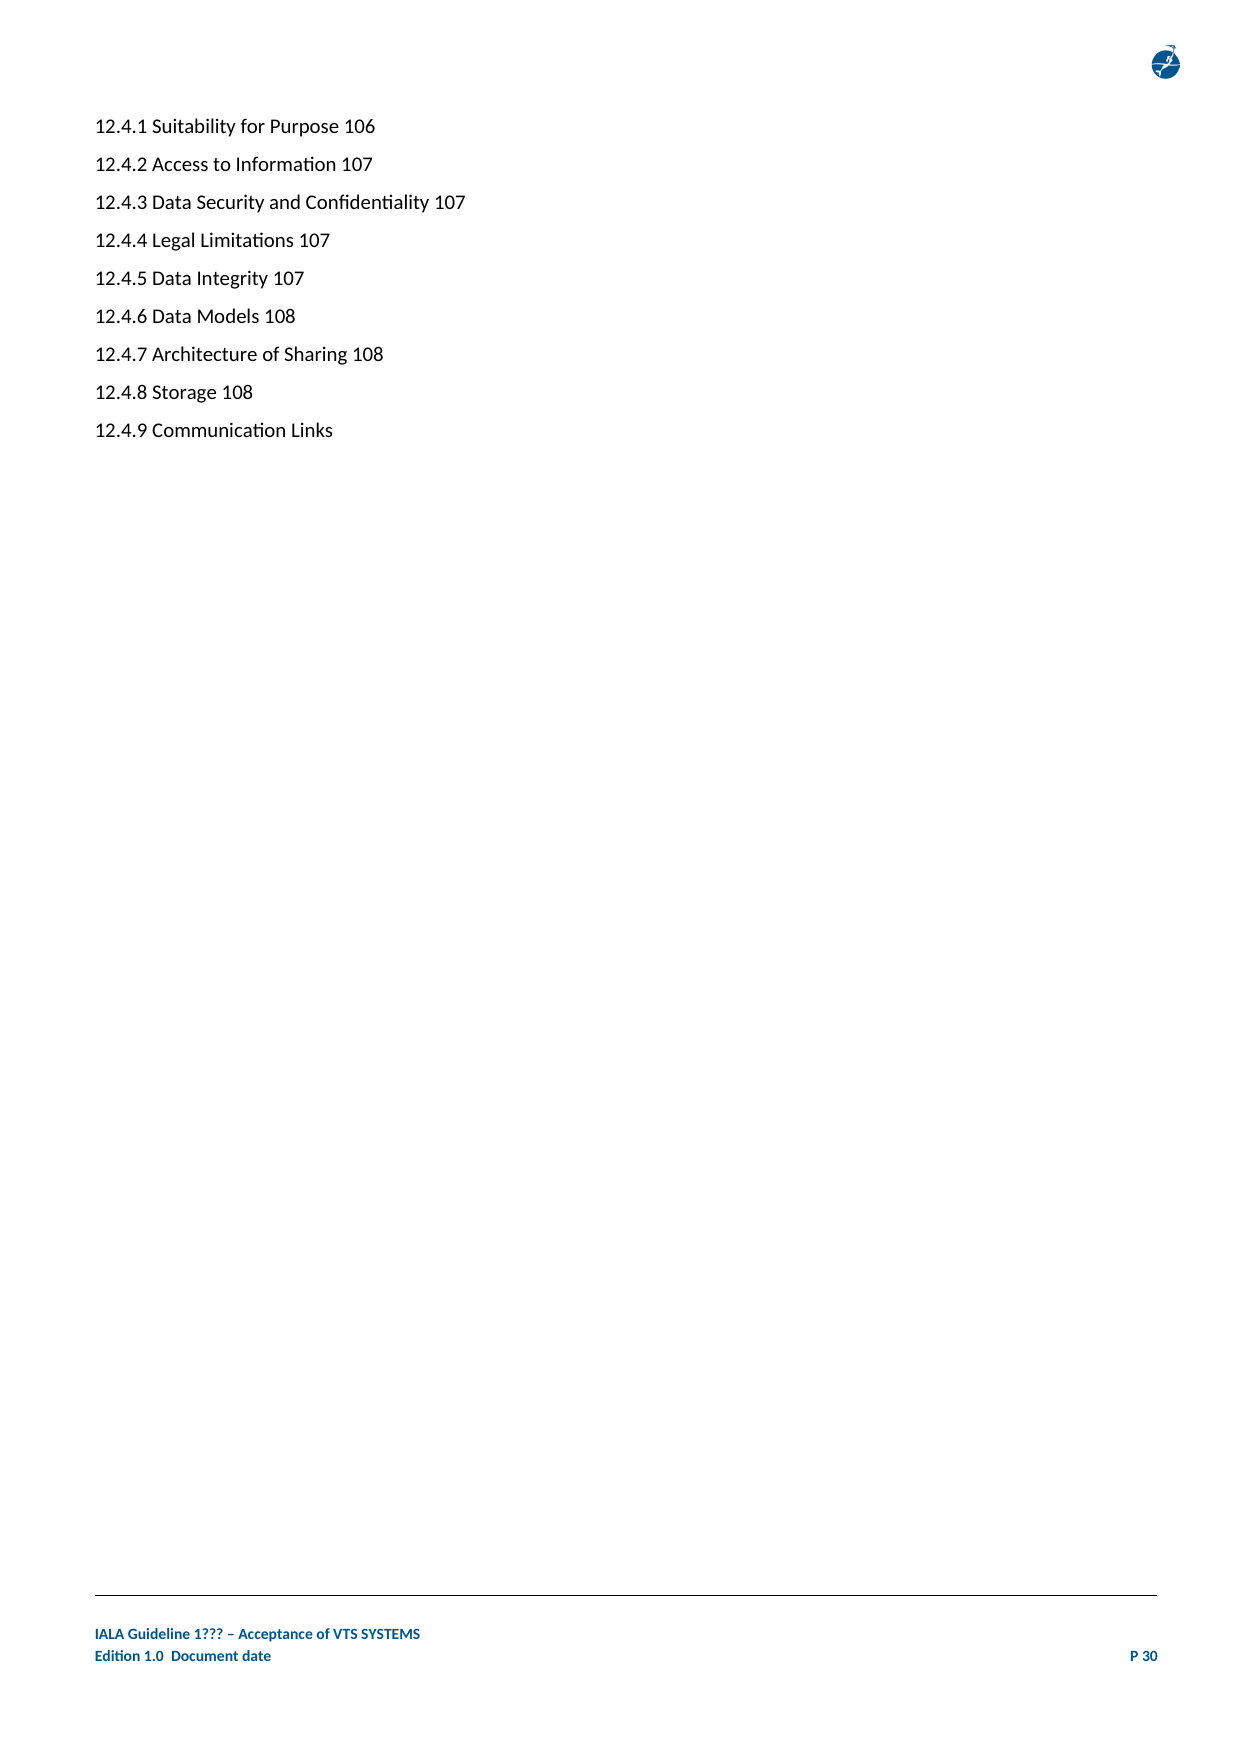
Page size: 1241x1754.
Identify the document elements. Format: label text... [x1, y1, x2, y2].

text 12.4.8 Storage 108 [94, 379, 1157, 404]
text 12.4.6 Data Models 108 [94, 303, 1157, 328]
text 12.4.1 Suitability for Purpose 106 [94, 113, 1157, 139]
text 12.4.9 Communication Links [94, 417, 1157, 442]
picture [1120, 0, 1239, 114]
text 12.4.4 Legal Limitations 107 [94, 227, 1157, 253]
text 12.4.3 Data Security and Confidentiality 107 [94, 189, 1157, 215]
text 12.4.7 Architecture of Sharing 108 [94, 341, 1157, 366]
text 12.4.5 Data Integrity 107 [94, 265, 1157, 291]
text 12.4.2 Access to Information 107 [94, 151, 1157, 177]
